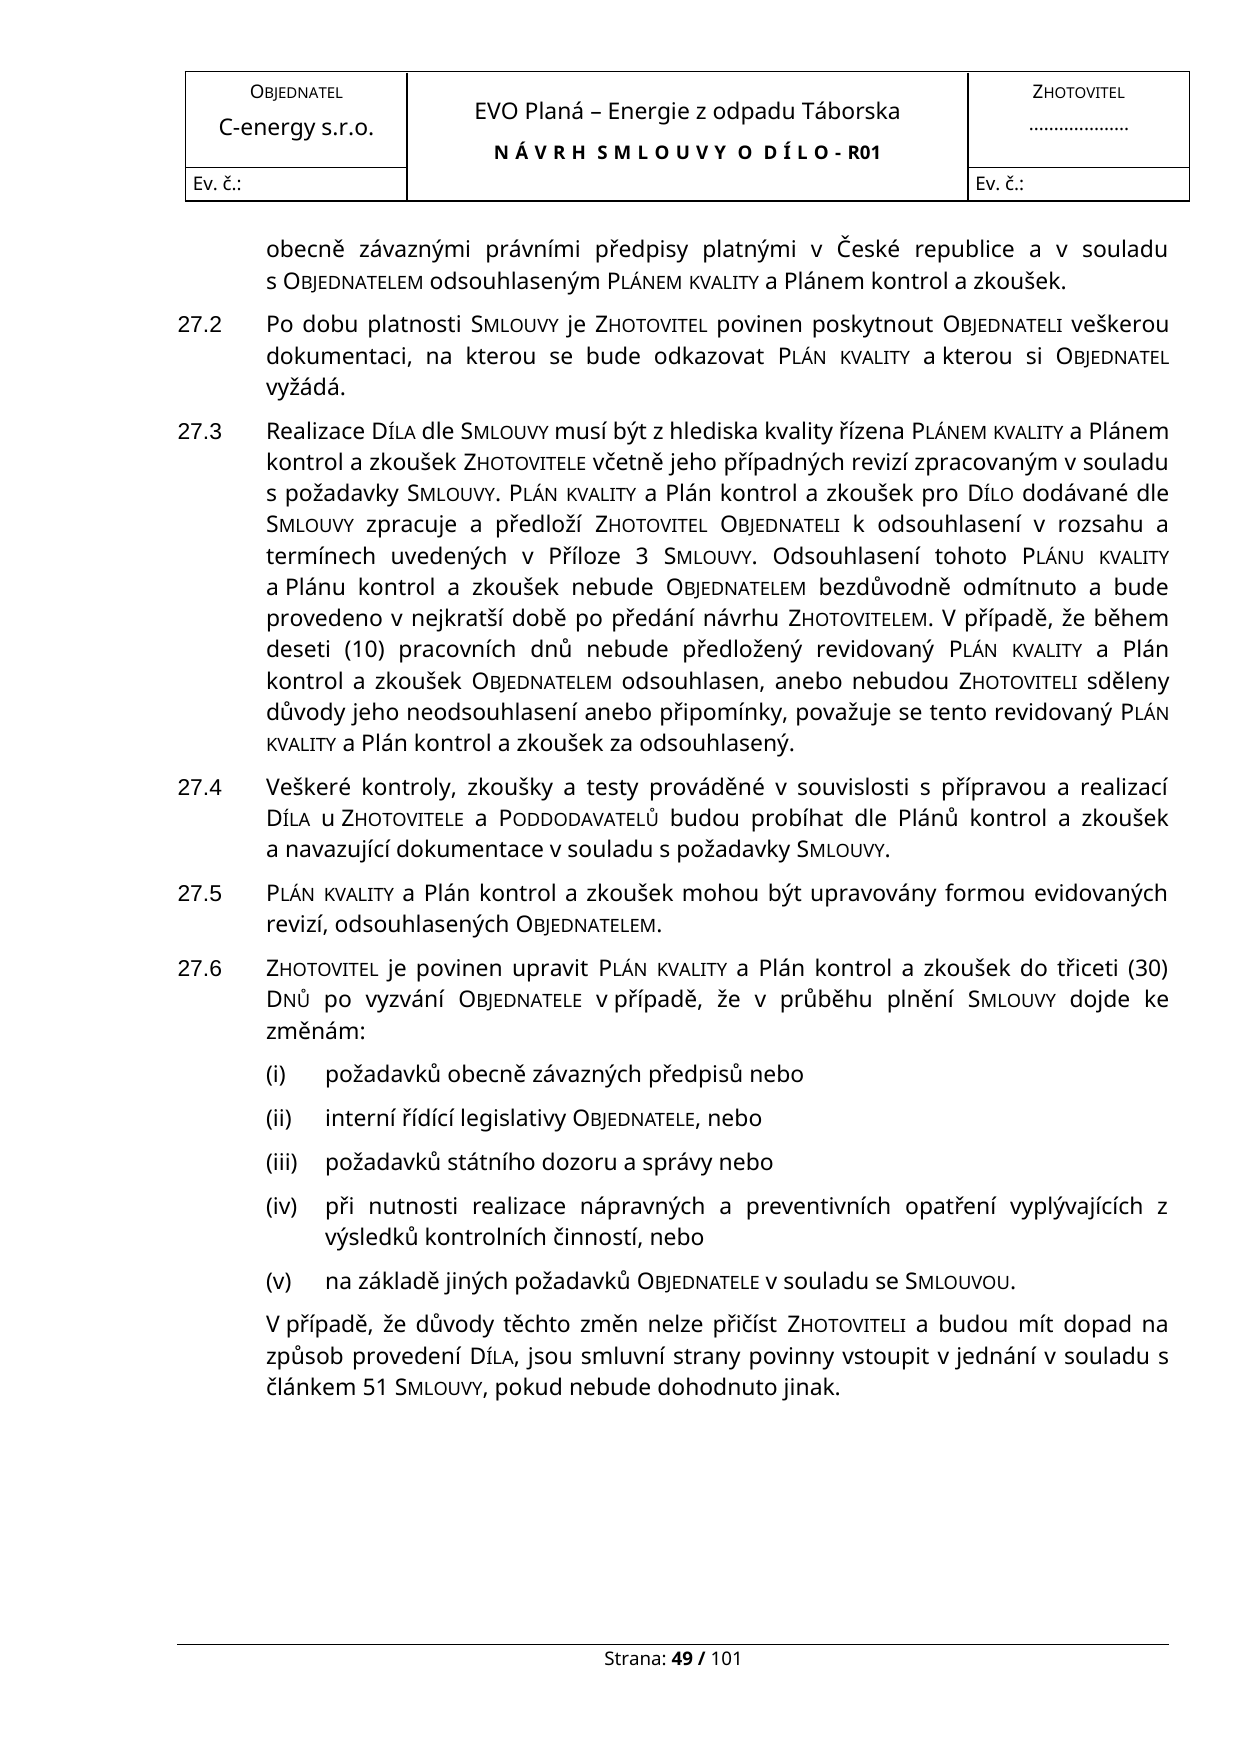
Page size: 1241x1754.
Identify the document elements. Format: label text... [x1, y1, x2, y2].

subtitle interní řídící legislativy Objednatele, nebo [266, 1102, 1169, 1133]
subtitle na základě jiných požadavků Objednatele v souladu se Smlouvou. [266, 1264, 1169, 1296]
text Po dobu platnosti Smlouvy je Zhotovitel povinen poskytnout Objednateli veškerou dokumentaci, na kterou se bude odkazovat Plán kvality a kterou si Objednatel vyžádá. [177, 308, 1169, 402]
text Plán kvality a Plán kontrol a zkoušek mohou být upravovány formou evidovaných revizí, odsouhlasených Objednatelem. [177, 877, 1169, 939]
subtitle při nutnosti realizace nápravných a preventivních opatření vyplývajících z výsledků kontrolních činností, nebo [266, 1189, 1169, 1252]
text Zhotovitel je povinen upravit Plán kvality a Plán kontrol a zkoušek do třiceti (30) Dnů po vyzvání Objednatele v případě, že v průběhu plnění Smlouvy dojde ke změnám: [177, 952, 1169, 1046]
subtitle požadavků obecně závazných předpisů nebo [266, 1058, 1169, 1089]
list V případě, že důvody těchto změn nelze přičíst Zhotoviteli a budou mít dopad na způsob provedení Díla, jsou smluvní strany povinny vstoupit v jednání v souladu s článkem 51 Smlouvy, pokud nebude dohodnuto jinak. [266, 1308, 1169, 1402]
text Veškeré kontroly, zkoušky a testy prováděné v souvislosti s přípravou a realizací Díla u Zhotovitele a Poddodavatelů budou probíhat dle Plánů kontrol a zkoušek a navazující dokumentace v souladu s požadavky Smlouvy. [177, 771, 1169, 864]
subtitle požadavků státního dozoru a správy nebo [266, 1146, 1169, 1177]
text Realizace Díla dle Smlouvy musí být z hlediska kvality řízena Plánem kvality a Plánem kontrol a zkoušek Zhotovitele včetně jeho případných revizí zpracovaným v souladu s požadavky Smlouvy. Plán kvality a Plán kontrol a zkoušek pro Dílo dodávané dle Smlouvy zpracuje a předloží Zhotovitel Objednateli k odsouhlasení v rozsahu a termínech uvedených v Příloze 3 Smlouvy. Odsouhlasení tohoto Plánu kvality a Plánu kontrol a zkoušek nebude Objednatelem bezdůvodně odmítnuto a bude provedeno v nejkratší době po předání návrhu Zhotovitelem. V případě, že během deseti (10) pracovních dnů nebude předložený revidovaný Plán kvality a Plán kontrol a zkoušek Objednatelem odsouhlasen, anebo nebudou Zhotoviteli sděleny důvody jeho neodsouhlasení anebo připomínky, považuje se tento revidovaný Plán kvality a Plán kontrol a zkoušek za odsouhlasený. [177, 414, 1169, 758]
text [177, 233, 1169, 296]
